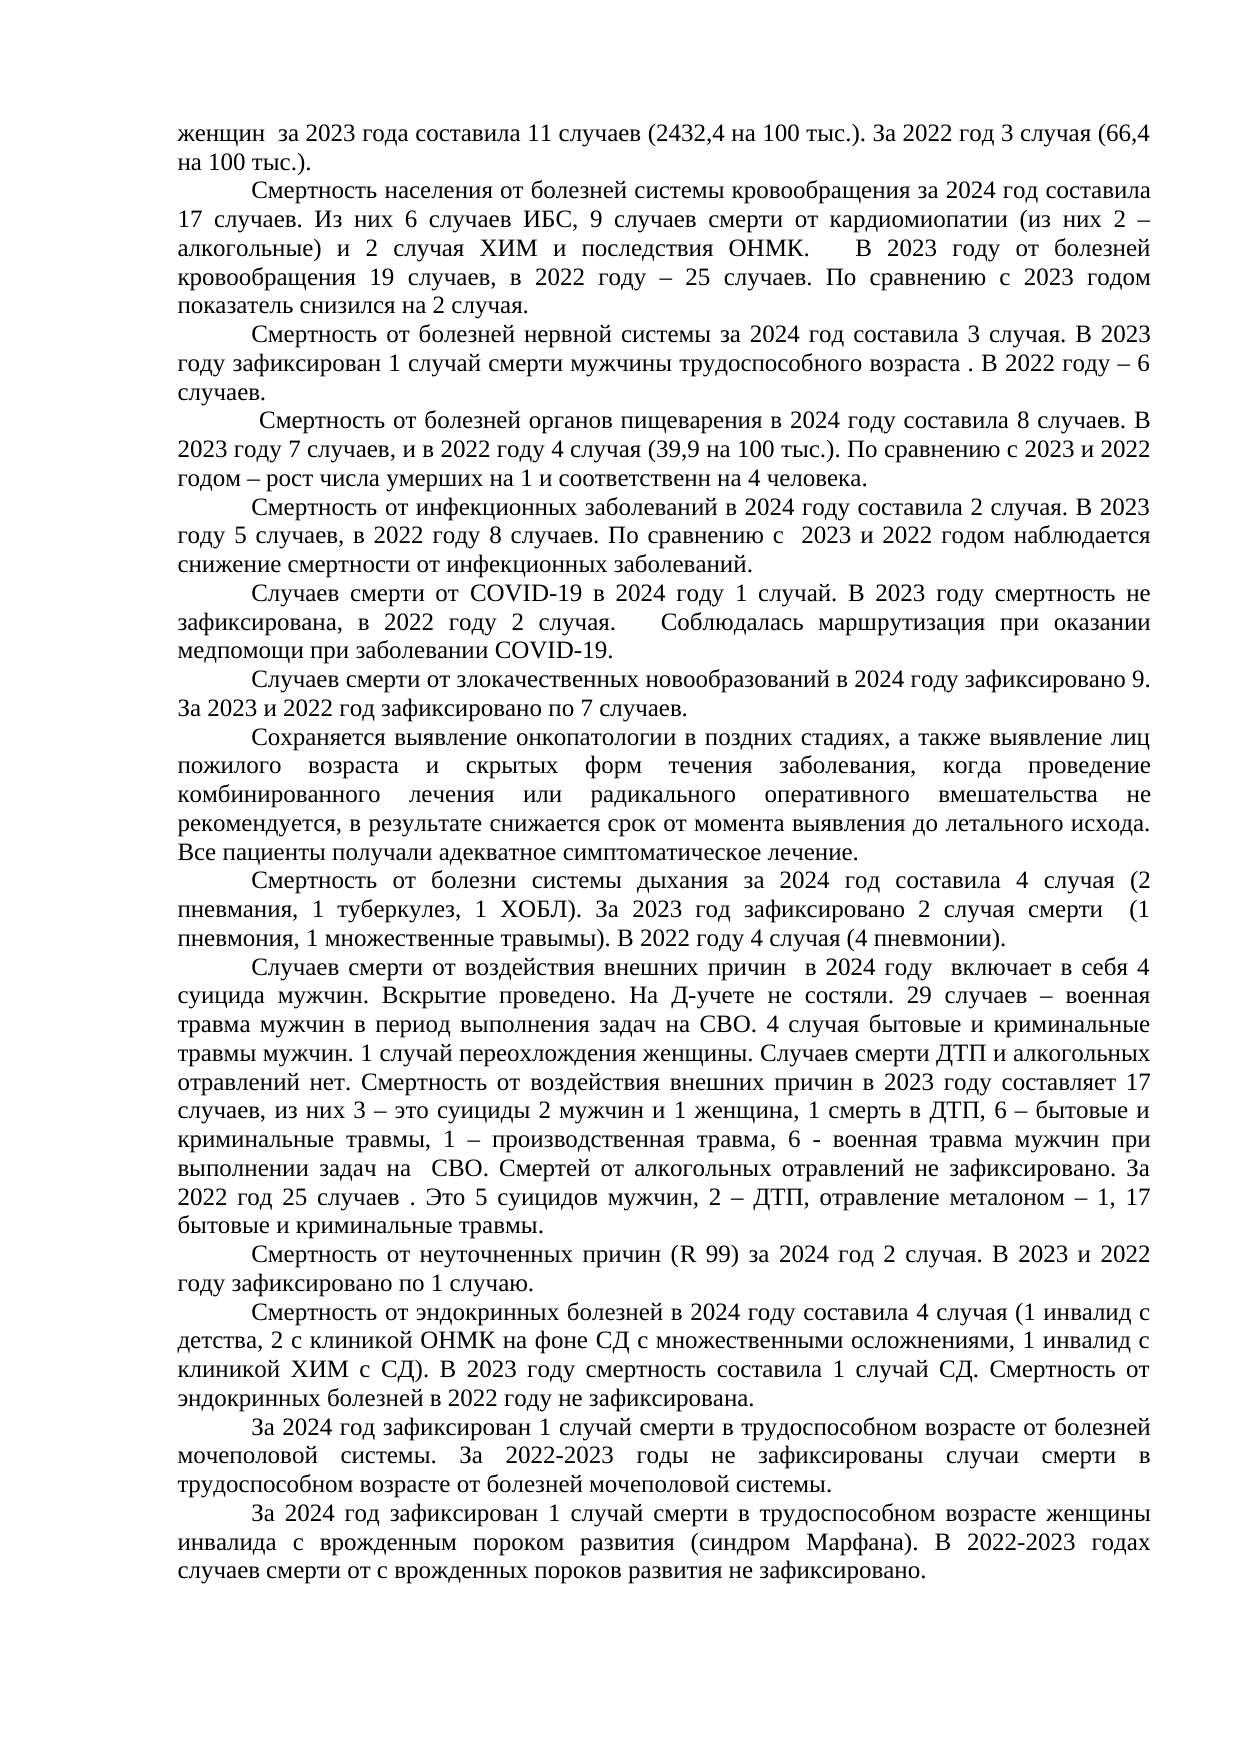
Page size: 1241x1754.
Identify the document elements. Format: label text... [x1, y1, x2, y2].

text За 2024 год зафиксирован 1 случай смерти в трудоспособном возрасте от болезней мочеполовой системы. За 2022-2023 годы не зафиксированы случаи смерти в трудоспособном возрасте от болезней мочеполовой системы. [177, 1412, 1152, 1498]
text Случаев смерти от злокачественных новообразований в 2024 году зафиксировано 9. За 2023 и 2022 год зафиксировано по 7 случаев. [177, 664, 1152, 722]
text За 2024 год зафиксирован 1 случай смерти в трудоспособном возрасте женщины инвалида с врожденным пороком развития (синдром Марфана). В 2022-2023 годах случаев смерти от с врожденных пороков развития не зафиксировано. [177, 1498, 1152, 1584]
text Смертность от болезней нервной системы за 2024 год составила 3 случая. В 2023 году зафиксирован 1 случай смерти мужчины трудоспособного возраста . В 2022 году – 6 случаев. [177, 319, 1152, 406]
text Смертность от инфекционных заболеваний в 2024 году составила 2 случая. В 2023 году 5 случаев, в 2022 году 8 случаев. По сравнению с 2023 и 2022 годом наблюдается снижение смертности от инфекционных заболеваний. [177, 492, 1152, 578]
text Смертность населения от болезней системы кровообращения за 2024 год составила 17 случаев. Из них 6 случаев ИБС, 9 случаев смерти от кардиомиопатии (из них 2 – алкогольные) и 2 случая ХИМ и последствия ОНМК. В 2023 году от болезней кровообращения 19 случаев, в 2022 году – 25 случаев. По сравнению с 2023 годом показатель снизился на 2 случая. [177, 176, 1152, 319]
text Смертность от эндокринных болезней в 2024 году составила 4 случая (1 инвалид с детства, 2 с клиникой ОНМК на фоне СД с множественными осложнениями, 1 инвалид с клиникой ХИМ с СД). В 2023 году смертность составила 1 случай СД. Смертность от эндокринных болезней в 2022 году не зафиксирована. [177, 1297, 1152, 1412]
text Смертность от болезней органов пищеварения в 2024 году составила 8 случаев. В 2023 году 7 случаев, и в 2022 году 4 случая (39,9 на 100 тыс.). По сравнению с 2023 и 2022 годом – рост числа умерших на 1 и соответственн на 4 человека. [177, 406, 1152, 492]
text Сохраняется выявление онкопатологии в поздних стадиях, а также выявление лиц пожилого возраста и скрытых форм течения заболевания, когда проведение комбинированного лечения или радикального оперативного вмешательства не рекомендуется, в результате снижается срок от момента выявления до летального исхода. Все пациенты получали адекватное симптоматическое лечение. [177, 722, 1152, 866]
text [177, 118, 1152, 176]
text Случаев смерти от COVID-19 в 2024 году 1 случай. В 2023 году смертность не зафиксирована, в 2022 году 2 случая. Соблюдалась маршрутизация при оказании медпомощи при заболевании COVID-19. [177, 578, 1152, 664]
text Случаев смерти от воздействия внешних причин в 2024 году включает в себя 4 суицида мужчин. Вскрытие проведено. На Д-учете не состяли. 29 случаев – военная травма мужчин в период выполнения задач на СВО. 4 случая бытовые и криминальные травмы мужчин. 1 случай переохлождения женщины. Случаев смерти ДТП и алкогольных отравлений нет. Смертность от воздействия внешних причин в 2023 году составляет 17 случаев, из них 3 – это суициды 2 мужчин и 1 женщина, 1 смерть в ДТП, 6 – бытовые и криминальные травмы, 1 – производственная травма, 6 - военная травма мужчин при выполнении задач на СВО. Смертей от алкогольных отравлений не зафиксировано. За 2022 год 25 случаев . Это 5 суицидов мужчин, 2 – ДТП, отравление металоном – 1, 17 бытовые и криминальные травмы. [177, 952, 1152, 1239]
text Смертность от неуточненных причин (R 99) за 2024 год 2 случая. В 2023 и 2022 году зафиксировано по 1 случаю. [177, 1239, 1152, 1297]
text Смертность от болезни системы дыхания за 2024 год составила 4 случая (2 пневмания, 1 туберкулез, 1 ХОБЛ). За 2023 год зафиксировано 2 случая смерти (1 пневмония, 1 множественные травымы). В 2022 году 4 случая (4 пневмонии). [177, 866, 1152, 952]
